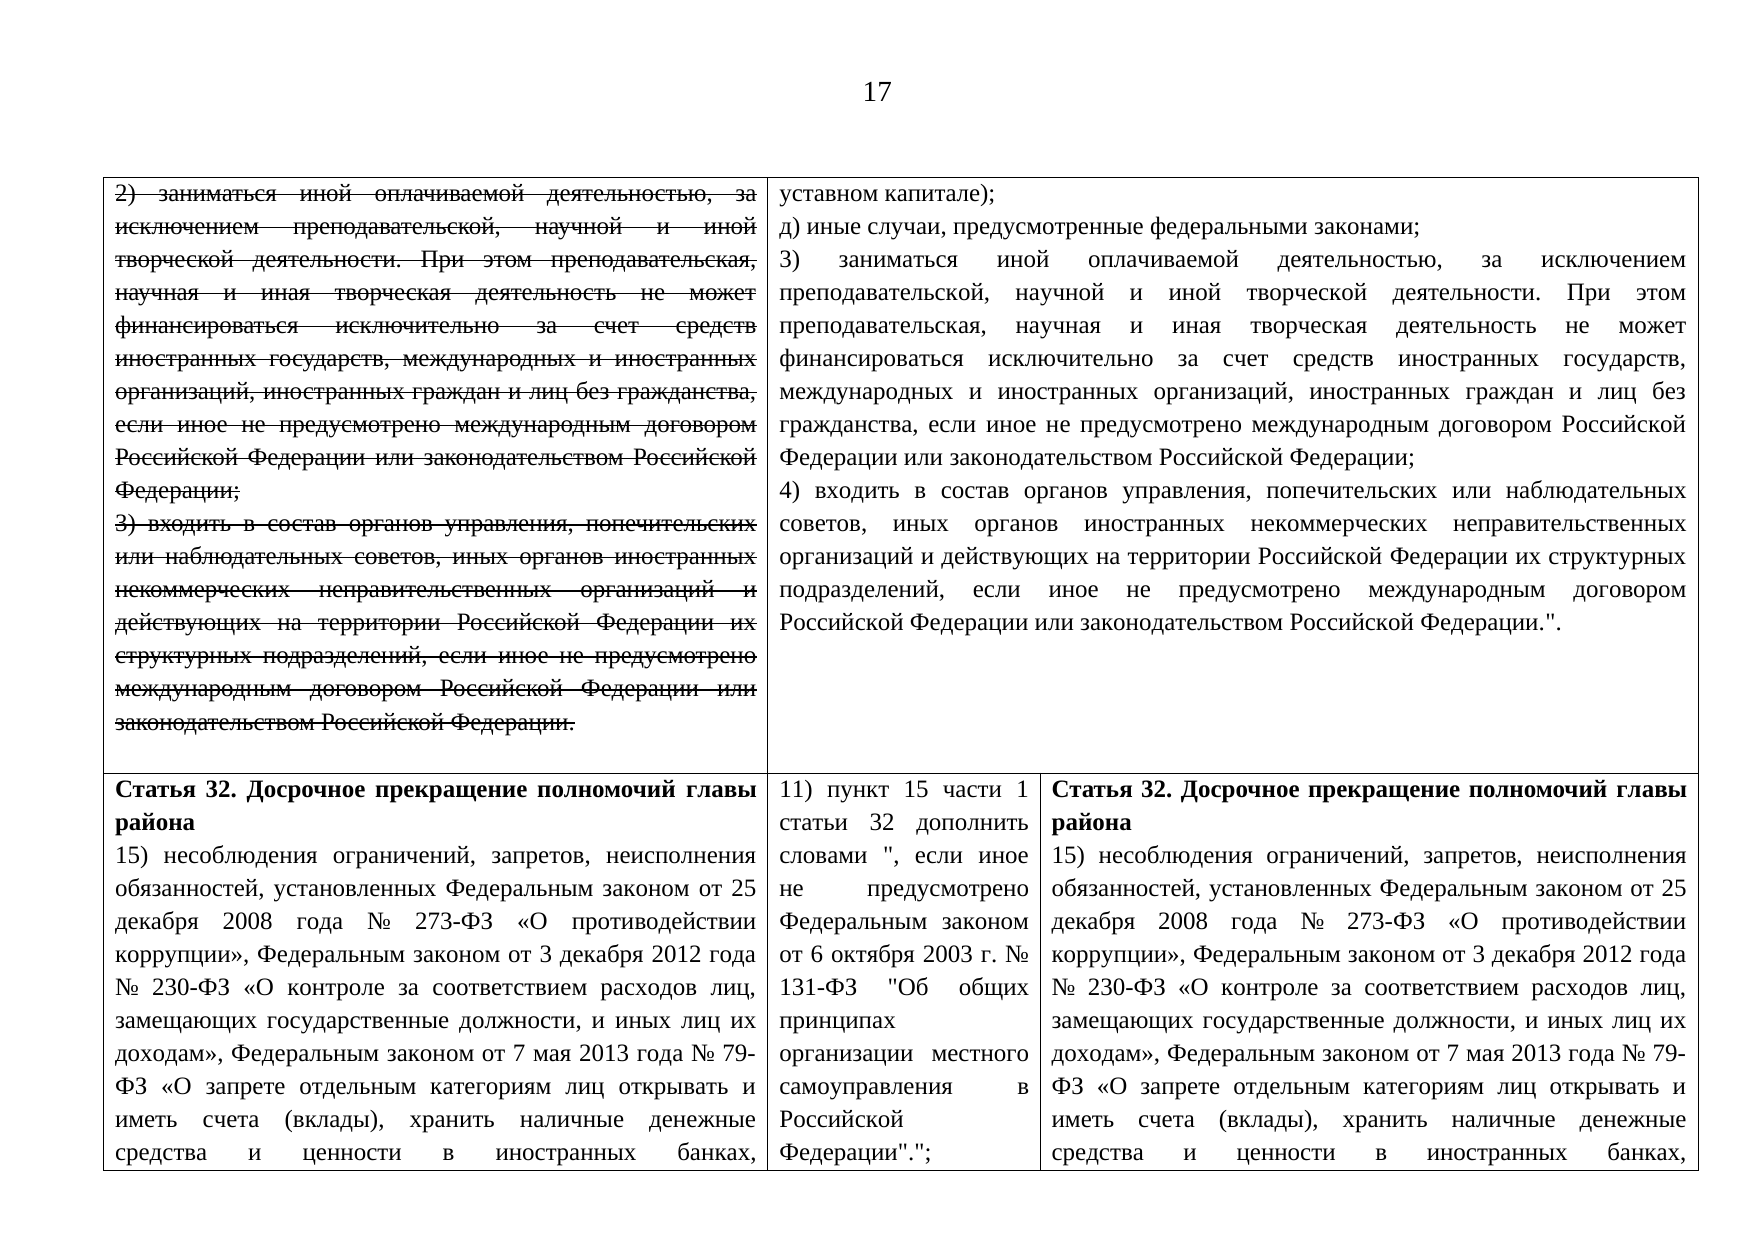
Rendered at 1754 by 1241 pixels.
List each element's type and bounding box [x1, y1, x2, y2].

table_cell [768, 774, 1040, 1170]
table_cell [104, 178, 767, 773]
table_cell [1041, 774, 1698, 1170]
table_cell [104, 774, 767, 1170]
table_cell [768, 178, 1698, 773]
